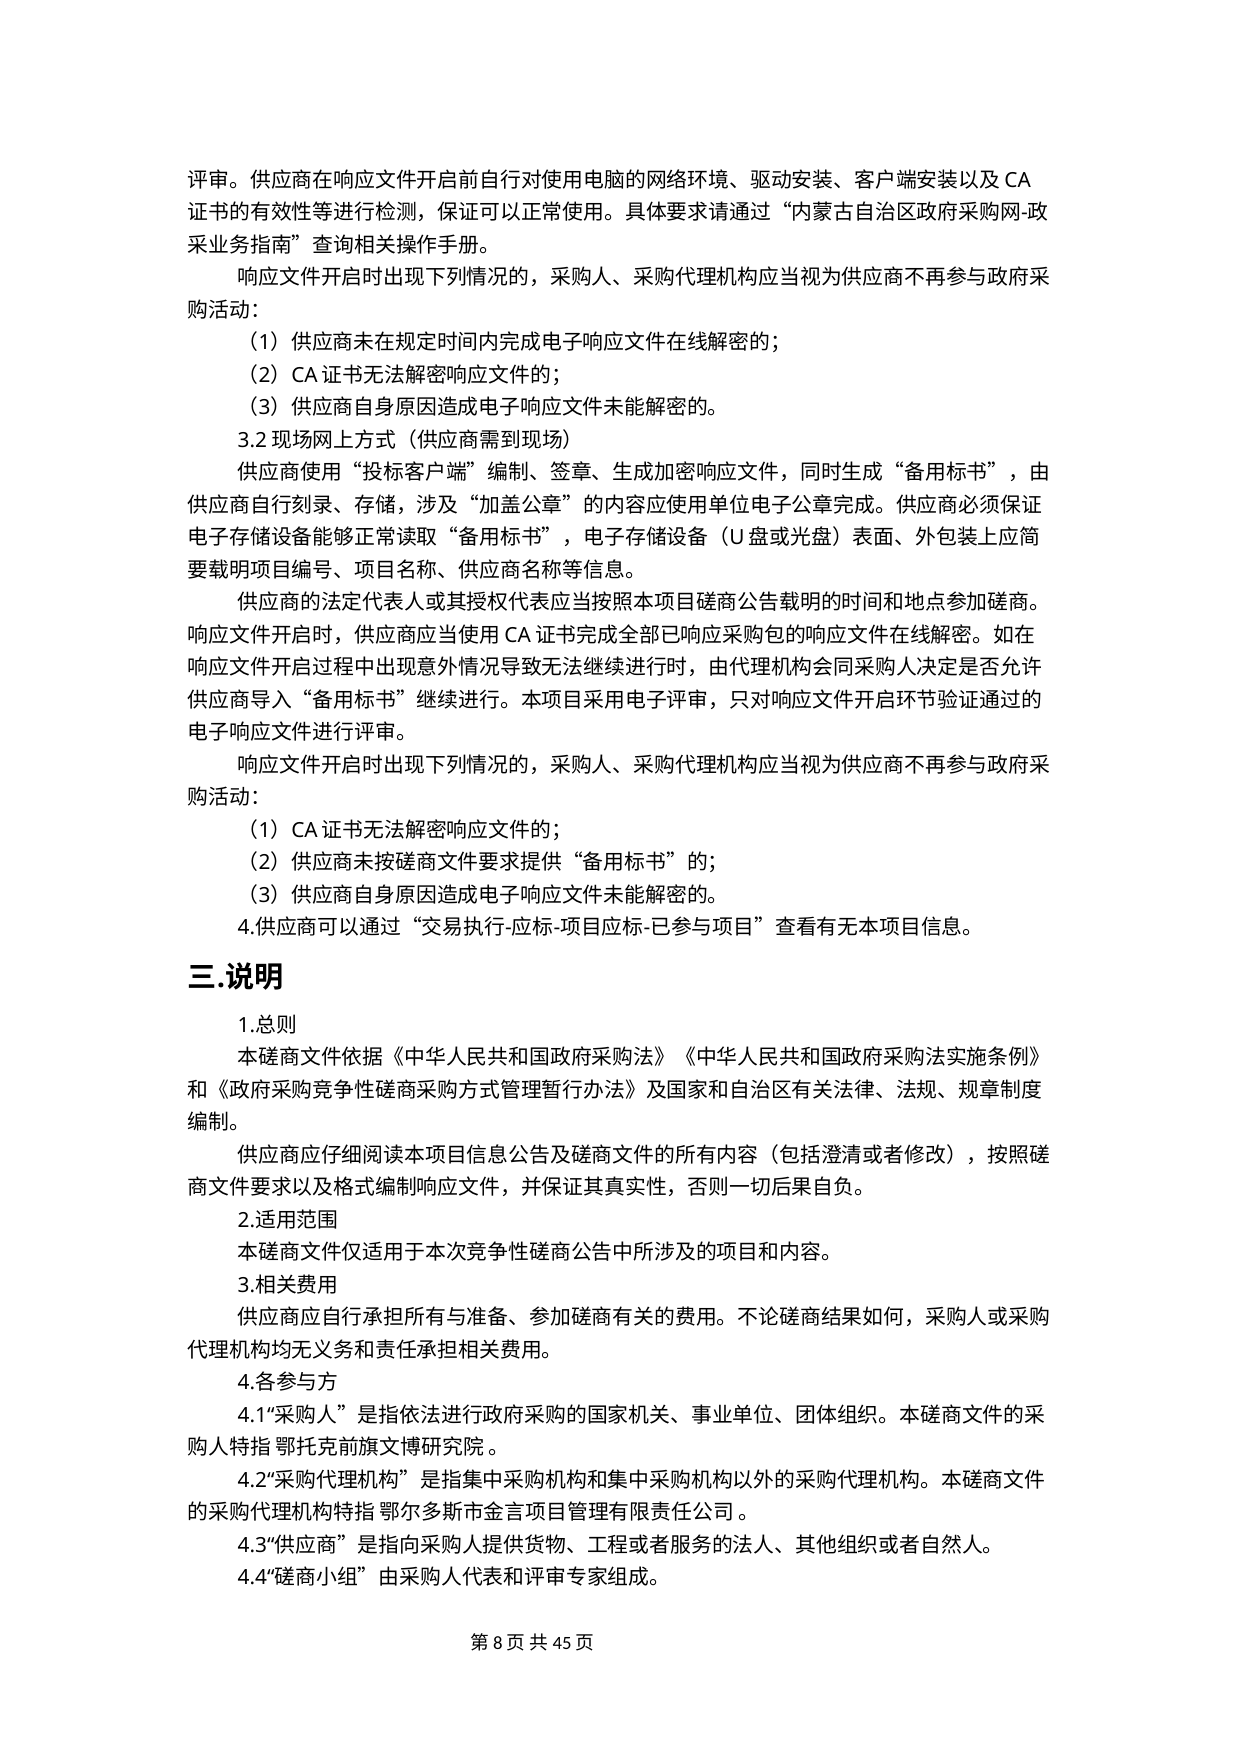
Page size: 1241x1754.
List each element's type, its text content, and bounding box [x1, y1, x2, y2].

text 3.2现场网上方式（供应商需到现场） [187, 422, 1053, 454]
text （3）供应商自身原因造成电子响应文件未能解密的。 [187, 877, 1053, 909]
text 4.1“采购人”是指依法进行政府采购的国家机关、事业单位、团体组织。本磋商文件的采购人特指 鄂托克前旗文博研究院 。 [187, 1397, 1053, 1462]
text （1）CA证书无法解密响应文件的； [187, 812, 1053, 844]
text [187, 162, 1053, 259]
text （3）供应商自身原因造成电子响应文件未能解密的。 [187, 389, 1053, 422]
text 4.4“磋商小组”由采购人代表和评审专家组成。 [187, 1559, 1053, 1592]
text 4.3“供应商”是指向采购人提供货物、工程或者服务的法人、其他组织或者自然人。 [187, 1527, 1053, 1559]
text 1.总则 [187, 1007, 1053, 1039]
text 供应商使用“投标客户端”编制、签章、生成加密响应文件，同时生成“备用标书”，由供应商自行刻录、存储，涉及“加盖公章”的内容应使用单位电子公章完成。供应商必须保证电子存储设备能够正常读取“备用标书”，电子存储设备（U盘或光盘）表面、外包装上应简要载明项目编号、项目名称、供应商名称等信息。 [187, 454, 1053, 584]
text 本磋商文件仅适用于本次竞争性磋商公告中所涉及的项目和内容。 [187, 1234, 1053, 1267]
text 响应文件开启时出现下列情况的，采购人、采购代理机构应当视为供应商不再参与政府采购活动： [187, 259, 1053, 324]
text 本磋商文件依据《中华人民共和国政府采购法》《中华人民共和国政府采购法实施条例》和《政府采购竞争性磋商采购方式管理暂行办法》及国家和自治区有关法律、法规、规章制度编制。 [187, 1039, 1053, 1137]
text 三.说明 [187, 942, 1053, 1007]
text 供应商应自行承担所有与准备、参加磋商有关的费用。不论磋商结果如何，采购人或采购代理机构均无义务和责任承担相关费用。 [187, 1299, 1053, 1364]
text 供应商的法定代表人或其授权代表应当按照本项目磋商公告载明的时间和地点参加磋商。响应文件开启时，供应商应当使用CA证书完成全部已响应采购包的响应文件在线解密。如在响应文件开启过程中出现意外情况导致无法继续进行时，由代理机构会同采购人决定是否允许供应商导入“备用标书”继续进行。本项目采用电子评审，只对响应文件开启环节验证通过的电子响应文件进行评审。 [187, 584, 1053, 747]
text （2）CA证书无法解密响应文件的； [187, 357, 1053, 389]
text 2.适用范围 [187, 1202, 1053, 1234]
text 4.供应商可以通过“交易执行-应标-项目应标-已参与项目”查看有无本项目信息。 [187, 909, 1053, 942]
text （2）供应商未按磋商文件要求提供“备用标书”的； [187, 844, 1053, 877]
text 供应商应仔细阅读本项目信息公告及磋商文件的所有内容（包括澄清或者修改），按照磋商文件要求以及格式编制响应文件，并保证其真实性，否则一切后果自负。 [187, 1137, 1053, 1202]
text 3.相关费用 [187, 1267, 1053, 1299]
text （1）供应商未在规定时间内完成电子响应文件在线解密的； [187, 324, 1053, 357]
text 响应文件开启时出现下列情况的，采购人、采购代理机构应当视为供应商不再参与政府采购活动： [187, 747, 1053, 812]
text 4.各参与方 [187, 1364, 1053, 1397]
text 4.2“采购代理机构”是指集中采购机构和集中采购机构以外的采购代理机构。本磋商文件的采购代理机构特指 鄂尔多斯市金言项目管理有限责任公司 。 [187, 1462, 1053, 1527]
